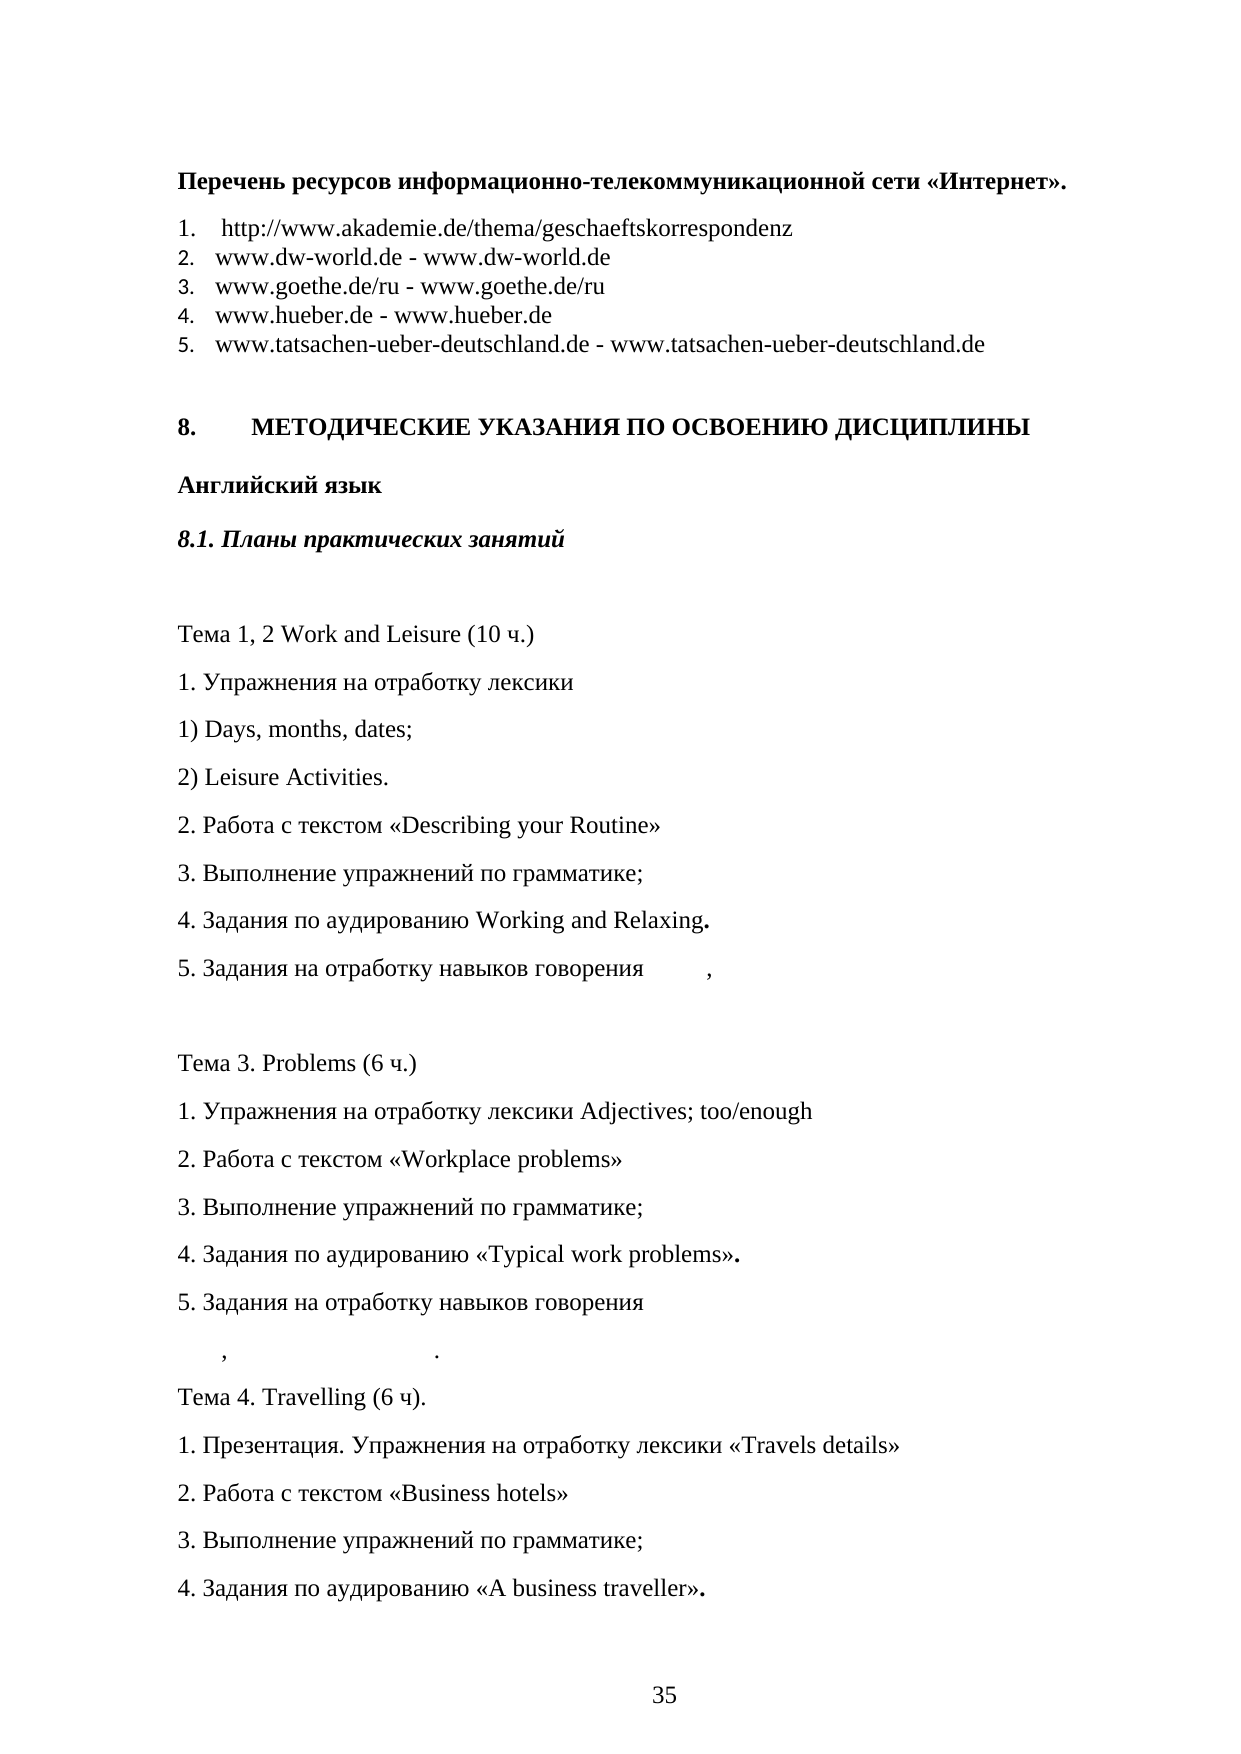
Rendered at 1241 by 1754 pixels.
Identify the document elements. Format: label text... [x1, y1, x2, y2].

list www.goethe.de/ru - www.goethe.de/ru [177, 271, 1152, 300]
text 2. Работа с текстом «Describing your Routine» [177, 810, 1152, 839]
text 3. Выполнение упражнений по грамматике; [177, 1526, 1152, 1554]
text 1. Упражнения на отработку лексики Adjectives; too/enough [177, 1096, 1152, 1125]
text 8.1. Планы практических занятий [177, 524, 1152, 552]
text 2. Работа с текстом «Workplace problems» [177, 1144, 1152, 1173]
text Перечень ресурсов информационно-телекоммуникационной сети «Интернет». [177, 166, 1152, 194]
subtitle МЕТОДИЧЕСКИЕ УКАЗАНИЯ ПО ОСВОЕНИЮ ДИСЦИПЛИНЫ [177, 412, 1152, 441]
text 4. Задания по аудированию «A business traveller». [177, 1573, 1152, 1602]
text 1) Days, months, dates; [177, 714, 1152, 743]
text 3. Выполнение упражнений по грамматике; [177, 1192, 1152, 1220]
text Тема 4. Travelling (6 ч). [177, 1382, 1152, 1411]
text 1. Презентация. Упражнения на отработку лексики «Travels details» [177, 1430, 1152, 1459]
list http://www.akademie.de/thema/geschaeftskorrespondenz [177, 213, 1152, 242]
list www.tatsachen-ueber-deutschland.de - www.tatsachen-ueber-deutschland.de [177, 329, 1152, 358]
text 5. Задания на отработку навыков говорения [177, 1287, 1152, 1316]
text 4. Задания по аудированию «Typical work problems». [177, 1239, 1152, 1268]
text 4. Задания по аудированию Working and Relaxing. [177, 905, 1152, 934]
text Тема 1, 2 Work and Leisure (10 ч.) [177, 619, 1152, 648]
list www.dw-world.de - www.dw-world.de [177, 242, 1152, 271]
list www.hueber.de - www.hueber.de [177, 300, 1152, 329]
text 3. Выполнение упражнений по грамматике; [177, 858, 1152, 886]
text 1. Упражнения на отработку лексики [177, 667, 1152, 696]
text 5. Задания на отработку навыков говорения , [177, 953, 1152, 982]
text 2. Работа с текстом «Business hotels» [177, 1478, 1152, 1507]
text Тема 3. Problems (6 ч.) [177, 1048, 1152, 1077]
text Английский язык [177, 470, 1152, 499]
text 2) Leisure Activities. [177, 762, 1152, 791]
text , . [177, 1335, 1152, 1363]
